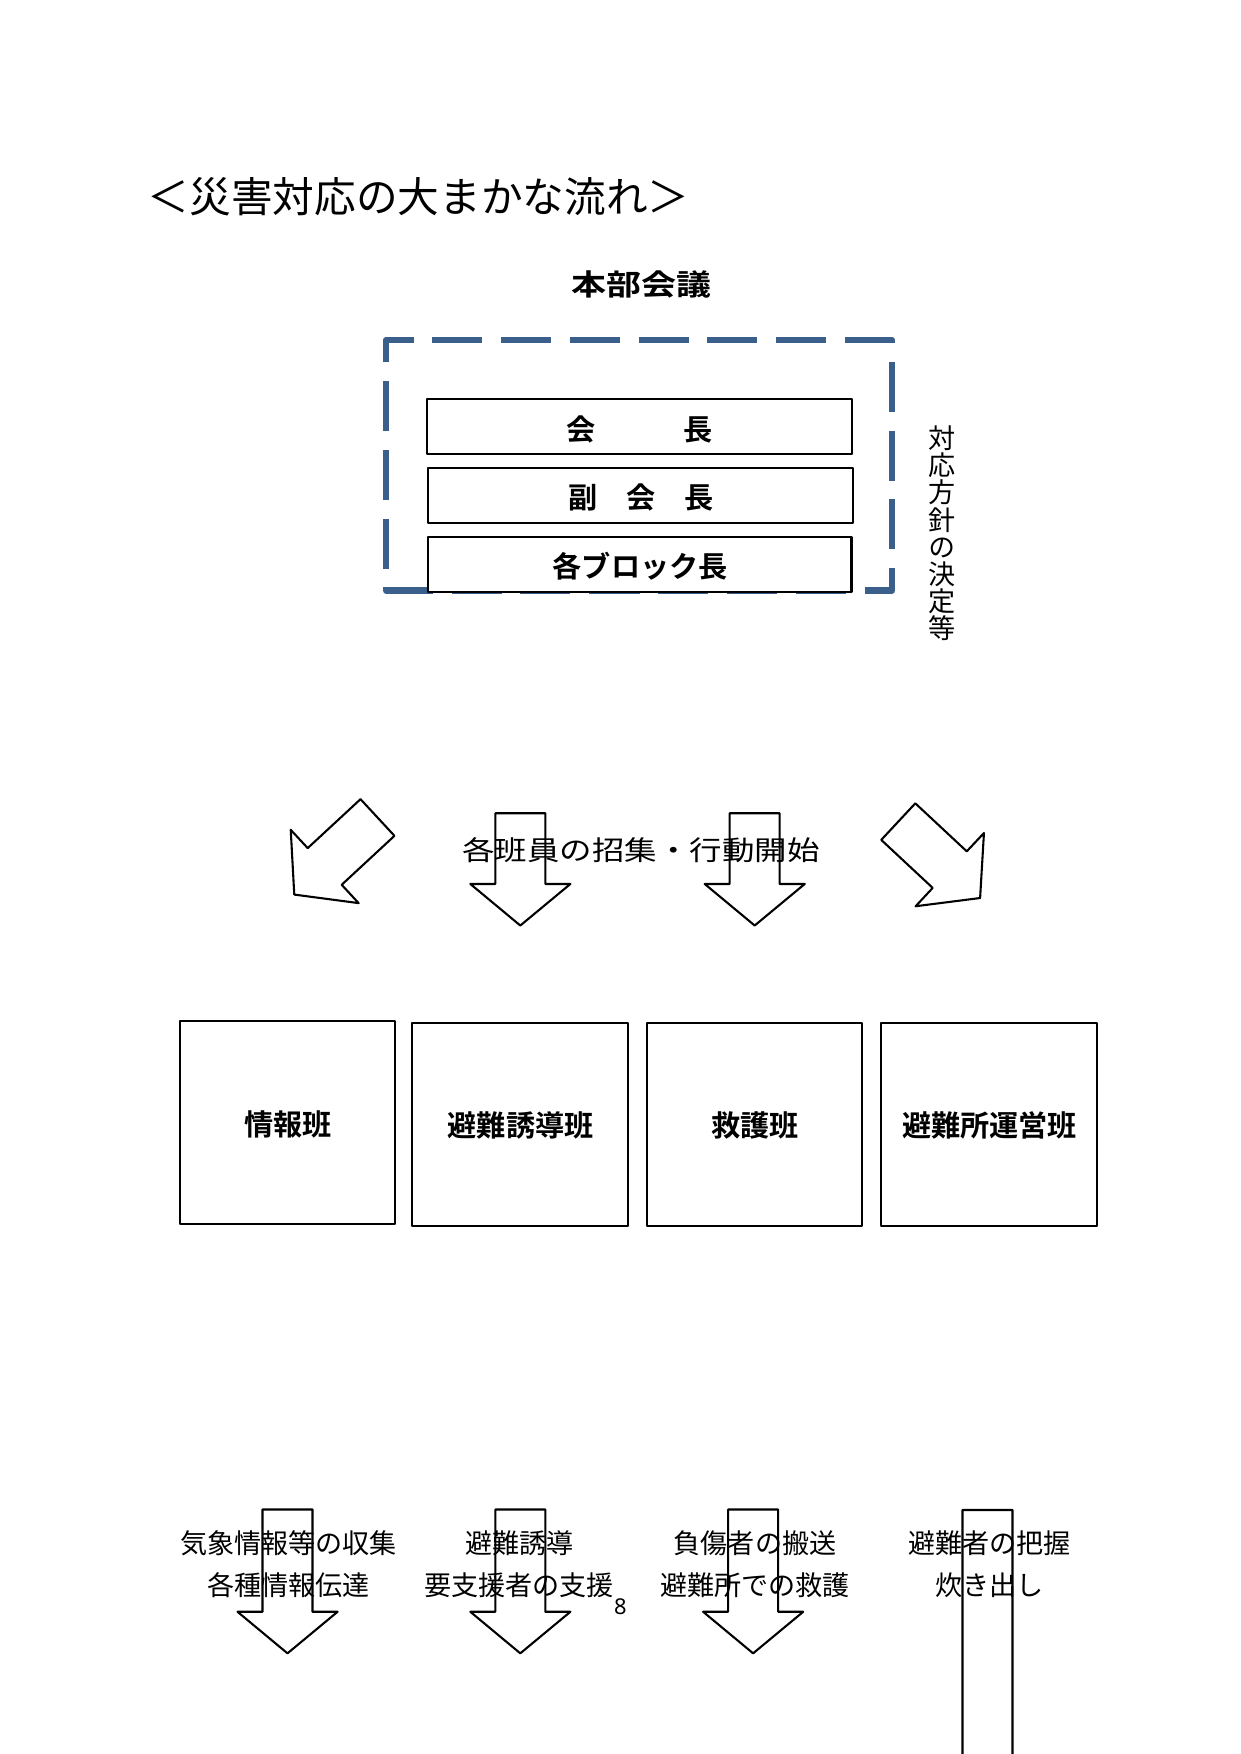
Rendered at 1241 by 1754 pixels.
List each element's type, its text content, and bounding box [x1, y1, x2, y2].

text ＜災害対応の大まかな流れ＞ [148, 159, 1092, 230]
